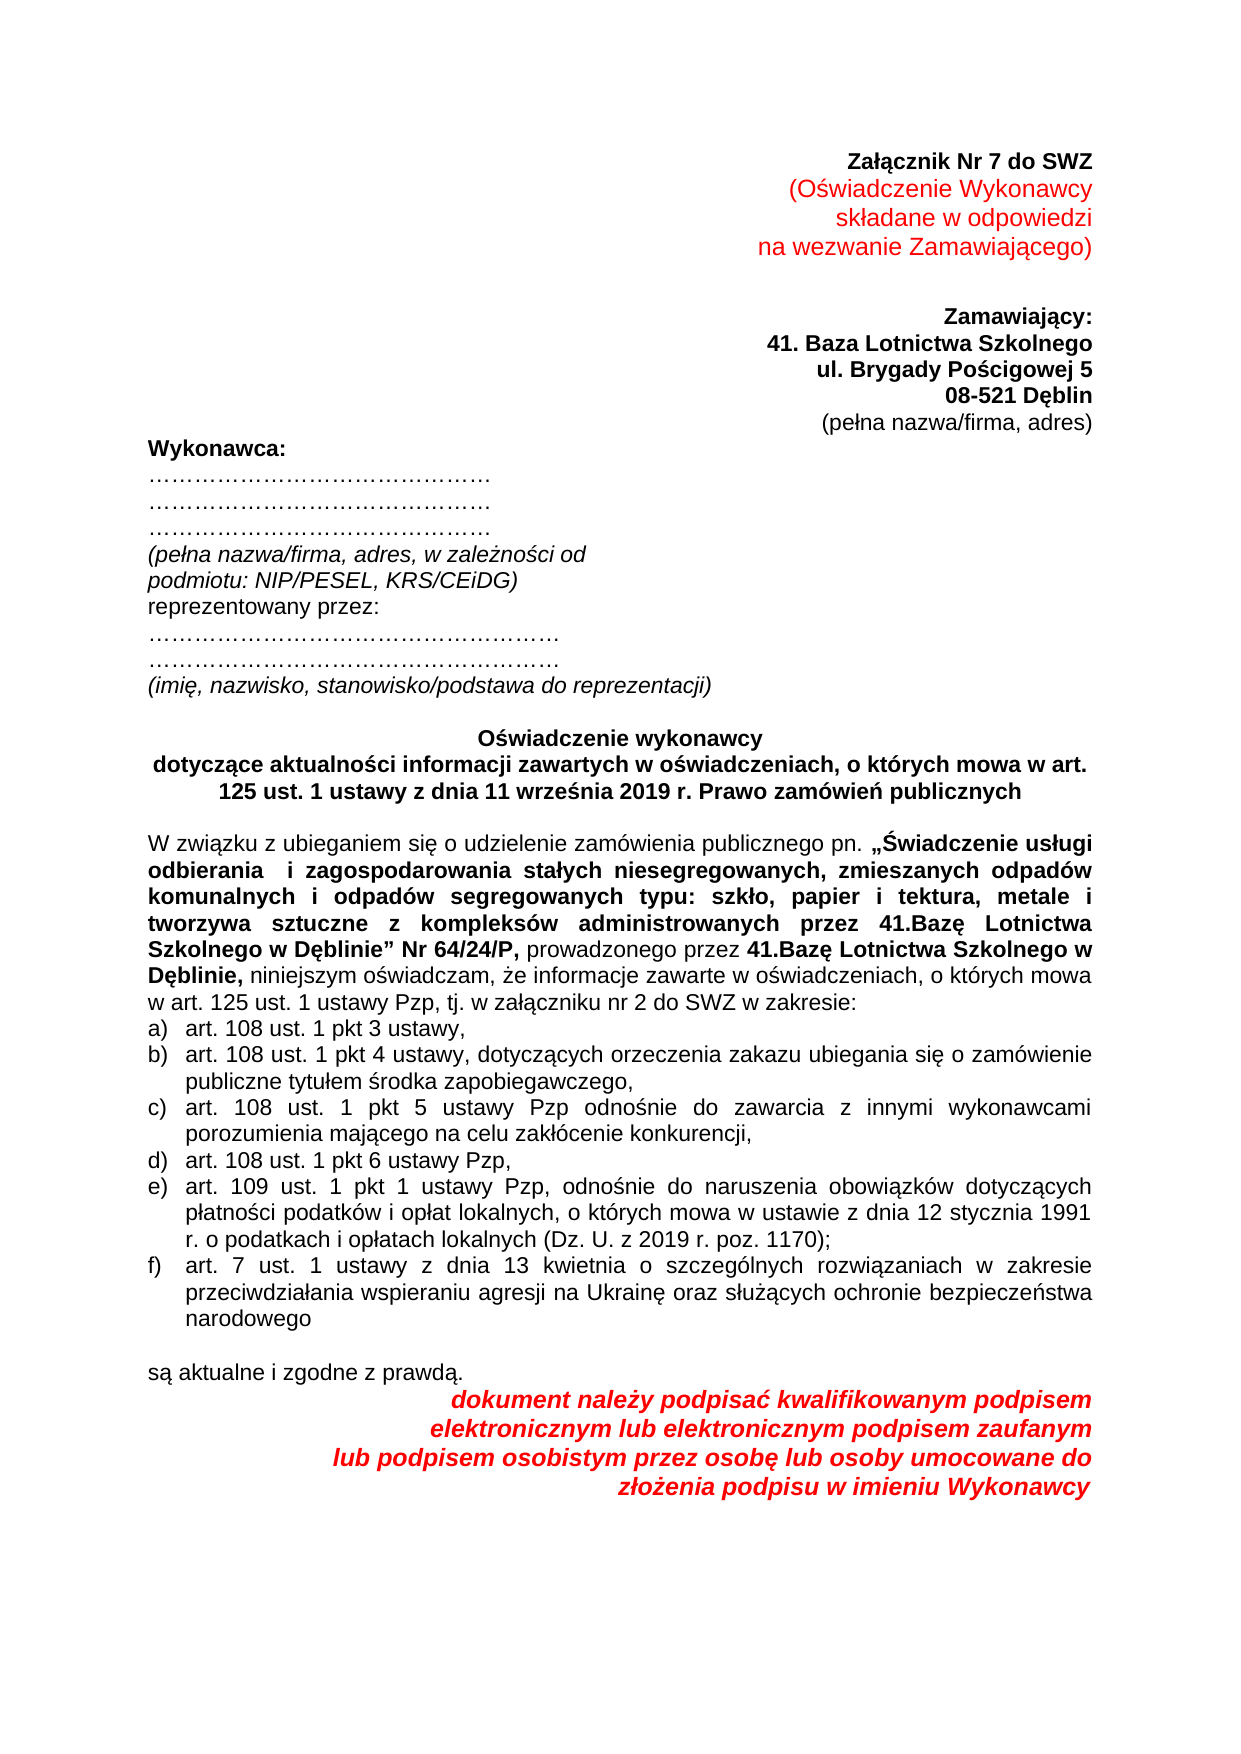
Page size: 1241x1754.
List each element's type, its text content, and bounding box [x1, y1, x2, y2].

list art. 7 ust. 1 ustawy z dnia 13 kwietnia o szczególnych rozwiązaniach w zakresie przeciwdziałania wspieraniu agresji na Ukrainę oraz służących ochronie bezpieczeństwa narodowego [148, 1252, 1093, 1331]
text ……………………………………… [148, 488, 1093, 514]
text ……………………………………… [148, 461, 1093, 488]
list art. 108 ust. 1 pkt 6 ustawy Pzp, [148, 1147, 1093, 1173]
text podmiotu: NIP/PESEL, KRS/CEiDG) [148, 567, 1093, 593]
text lub podpisem osobistym przez osobę lub osoby umocowane do [148, 1443, 1093, 1472]
text ul. Brygady Pościgowej 5 [148, 356, 1093, 382]
text (pełna nazwa/firma, adres) [148, 409, 1093, 435]
text ……………………………………………… [148, 619, 1093, 646]
text 41. Baza Lotnictwa Szkolnego [148, 330, 1093, 356]
text składane w odpowiedzi [148, 203, 1093, 231]
text Oświadczenie wykonawcy [148, 725, 1093, 751]
text na wezwanie Zamawiającego) [148, 231, 1093, 260]
text Wykonawca: [148, 435, 1093, 461]
text są aktualne i zgodne z prawdą. [148, 1359, 1093, 1385]
text Załącznik Nr 7 do SWZ [148, 148, 1093, 174]
text ……………………………………… [148, 514, 1093, 541]
text (imię, nazwisko, stanowisko/podstawa do reprezentacji) [148, 672, 1093, 699]
text dokument należy podpisać kwalifikowanym podpisem [148, 1385, 1093, 1414]
text (Oświadczenie Wykonawcy [148, 174, 1093, 203]
text Zamawiający: [148, 303, 1093, 330]
text złożenia podpisu w imieniu Wykonawcy [148, 1472, 1093, 1500]
text elektronicznym lub elektronicznym podpisem zaufanym [148, 1414, 1093, 1443]
list art. 108 ust. 1 pkt 4 ustawy, dotyczących orzeczenia zakazu ubiegania się o zamówienie publiczne tytułem środka zapobiegawczego, [148, 1041, 1093, 1094]
list art. 109 ust. 1 pkt 1 ustawy Pzp, odnośnie do naruszenia obowiązków dotyczących płatności podatków i opłat lokalnych, o których mowa w ustawie z dnia 12 stycznia 1991 r. o podatkach i opłatach lokalnych (Dz. U. z 2019 r. poz. 1170); [148, 1173, 1093, 1252]
text W związku z ubieganiem się o udzielenie zamówienia publicznego pn. „Świadczenie usługi odbierania i zagospodarowania stałych niesegregowanych, zmieszanych odpadów komunalnych i odpadów segregowanych typu: szkło, papier i tektura, metale i tworzywa sztuczne z kompleksów administrowanych przez 41.Bazę Lotnictwa Szkolnego w Dęblinie” Nr 64/24/P, prowadzonego przez 41.Bazę Lotnictwa Szkolnego w Dęblinie, niniejszym oświadczam, że informacje zawarte w oświadczeniach, o których mowa w art. 125 ust. 1 ustawy Pzp, tj. w załączniku nr 2 do SWZ w zakresie: [148, 830, 1093, 1015]
text ……………………………………………… [148, 646, 1093, 672]
text 08-521 Dęblin [148, 382, 1093, 409]
list art. 108 ust. 1 pkt 5 ustawy Pzp odnośnie do zawarcia z innymi wykonawcami porozumienia mającego na celu zakłócenie konkurencji, [148, 1094, 1093, 1147]
text (pełna nazwa/firma, adres, w zależności od [148, 541, 1093, 567]
text dotyczące aktualności informacji zawartych w oświadczeniach, o których mowa w art. 125 ust. 1 ustawy z dnia 11 września 2019 r. Prawo zamówień publicznych [148, 751, 1093, 804]
text reprezentowany przez: [148, 593, 1093, 619]
list art. 108 ust. 1 pkt 3 ustawy, [148, 1015, 1093, 1041]
